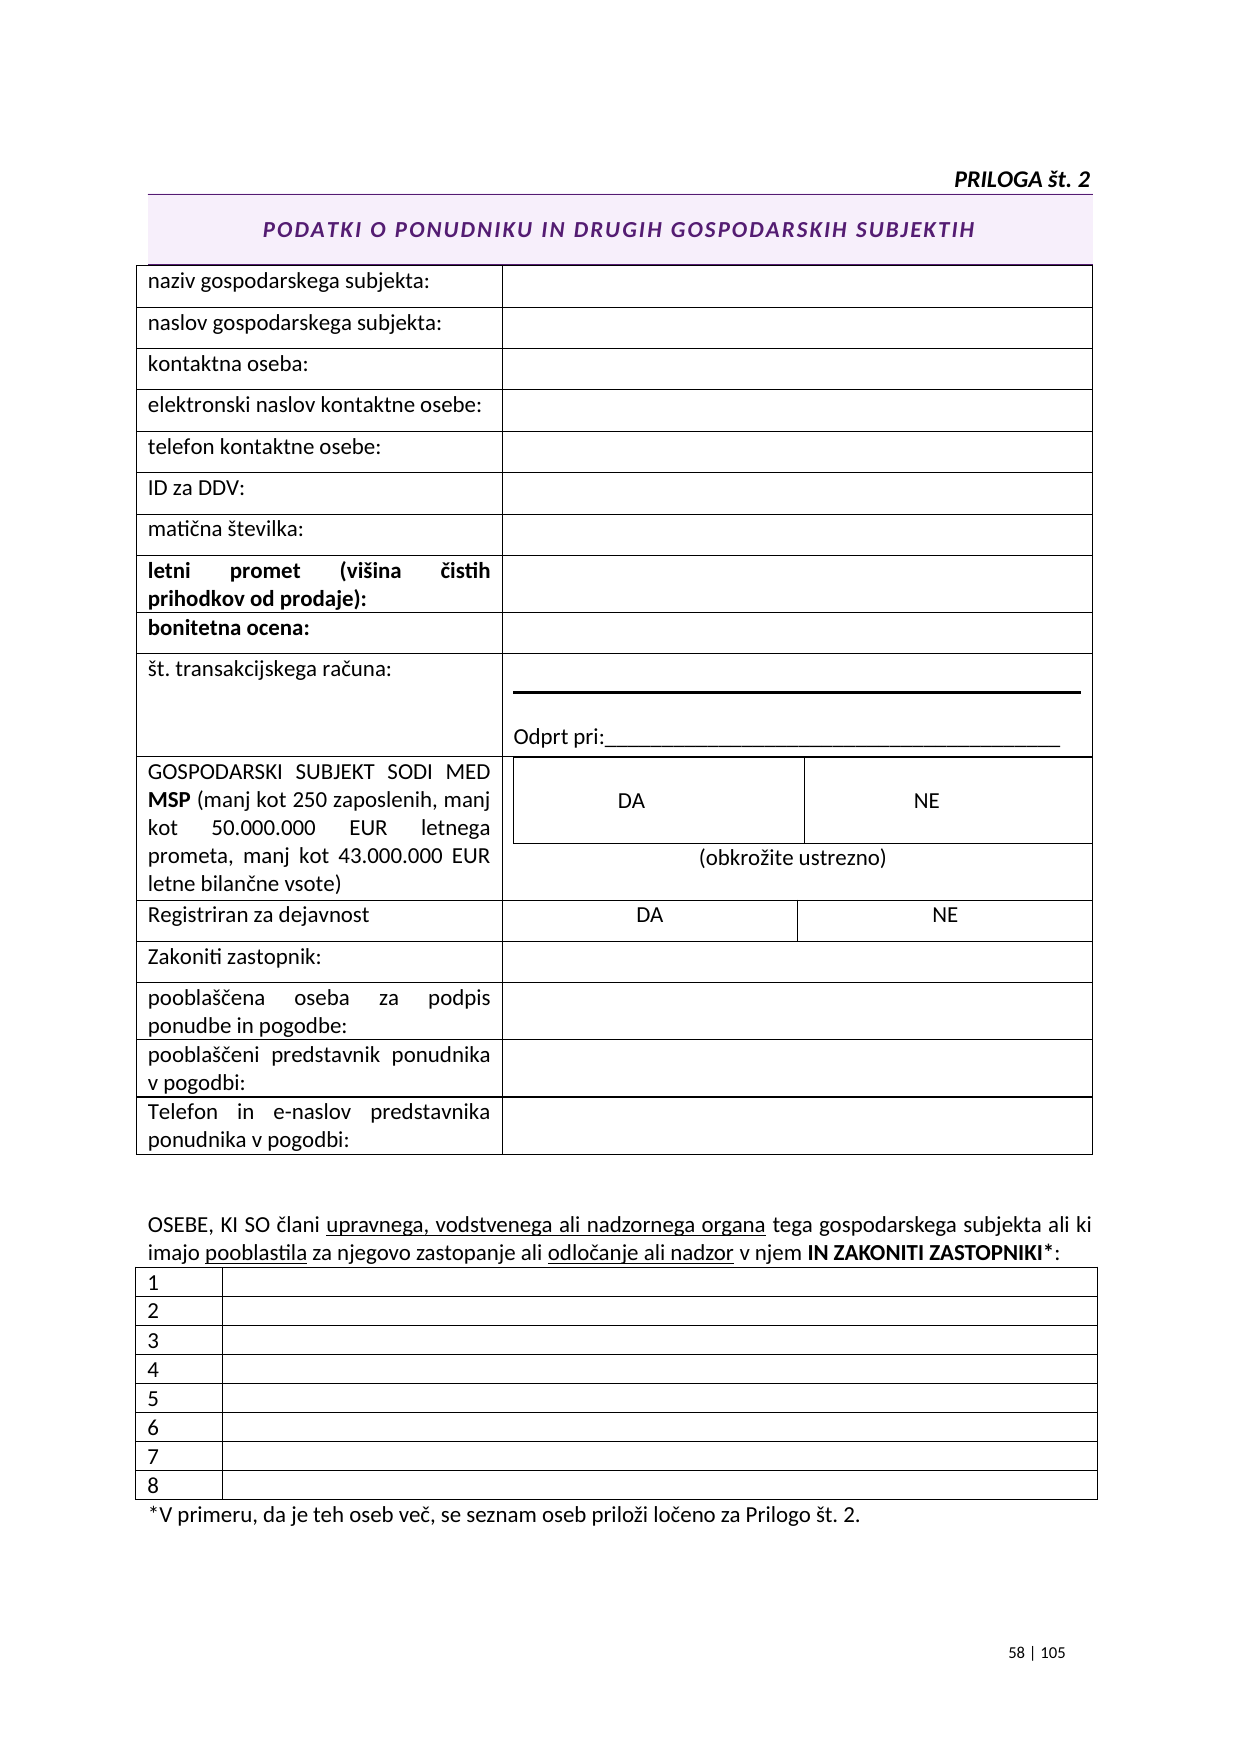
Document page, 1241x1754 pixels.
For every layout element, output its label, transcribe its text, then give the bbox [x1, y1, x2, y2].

table_cell [223, 1413, 1097, 1441]
table_header 1 [136, 1268, 222, 1296]
text PRILOGA št. 2 [148, 164, 1092, 193]
table_cell [503, 1098, 1092, 1153]
table_cell 7 [136, 1442, 222, 1470]
table_cell [223, 1326, 1097, 1354]
table_cell (obkrožite ustrezno) [503, 757, 1092, 899]
table_header naziv gospodarskega subjekta: [137, 266, 502, 307]
table_cell [503, 349, 1092, 389]
table_header [503, 266, 1092, 307]
table_cell pooblaščeni predstavnik ponudnika v pogodbi: [137, 1040, 502, 1096]
table_cell [503, 390, 1092, 431]
table_cell Zakoniti zastopnik: [137, 942, 502, 982]
table_cell elektronski naslov kontaktne osebe: [137, 390, 502, 431]
table_cell [503, 432, 1092, 472]
table_cell pooblaščena oseba za podpis ponudbe in pogodbe: [137, 983, 502, 1039]
table_header [223, 1268, 1097, 1296]
table_cell [223, 1297, 1097, 1325]
table_cell 4 [136, 1355, 222, 1383]
table_cell ID za DDV: [137, 473, 502, 513]
table_cell [503, 942, 1092, 982]
table_cell Registriran za dejavnost [137, 901, 502, 941]
table_cell [503, 473, 1092, 513]
table_cell [223, 1471, 1097, 1499]
table_cell kontaktna oseba: [137, 349, 502, 389]
table_cell letni promet (višina čistih prihodkov od prodaje): [137, 556, 502, 612]
table_cell Telefon in e-naslov predstavnika ponudnika v pogodbi: [137, 1098, 502, 1153]
table_cell GOSPODARSKI SUBJEKT SODI MED MSP (manj kot 250 zaposlenih, manj kot 50.000.000 EUR letnega prometa, manj kot 43.000.000 EUR letne bilančne vsote) [137, 757, 502, 899]
text PODATKI O PONUDNIKU IN DRUGIH GOSPODARSKIH SUBJEKTIH [148, 195, 1093, 264]
text OSEBE, KI SO člani upravnega, vodstvenega ali nadzornega organa tega gospodarskega subjekta ali ki imajo pooblastila za njegovo zastopanje ali odločanje ali nadzor v njem IN ZAKONITI ZASTOPNIKI*: [148, 1211, 1092, 1267]
table_cell 2 [136, 1297, 222, 1325]
table_cell DA [503, 901, 797, 941]
table_cell bonitetna ocena: [137, 613, 502, 653]
table_cell [503, 308, 1092, 348]
table_cell 5 [136, 1384, 222, 1412]
table_cell [223, 1355, 1097, 1383]
text *V primeru, da je teh oseb več, se seznam oseb priloži ločeno za Prilogo št. 2. [148, 1500, 1092, 1528]
table_cell NE [798, 901, 1092, 941]
table_cell [223, 1442, 1097, 1470]
table_cell 8 [136, 1471, 222, 1499]
table_cell [503, 1040, 1092, 1096]
table_cell [503, 613, 1092, 653]
table_cell naslov gospodarskega subjekta: [137, 308, 502, 348]
table_cell 3 [136, 1326, 222, 1354]
table_cell matična številka: [137, 515, 502, 555]
table_cell Odprt pri:________________________________________ [503, 654, 1092, 756]
table_cell 6 [136, 1413, 222, 1441]
table_cell [223, 1384, 1097, 1412]
table_cell [503, 515, 1092, 555]
table_cell telefon kontaktne osebe: [137, 432, 502, 472]
table_cell [503, 983, 1092, 1039]
table_cell št. transakcijskega računa: [137, 654, 502, 756]
table_cell [503, 556, 1092, 612]
